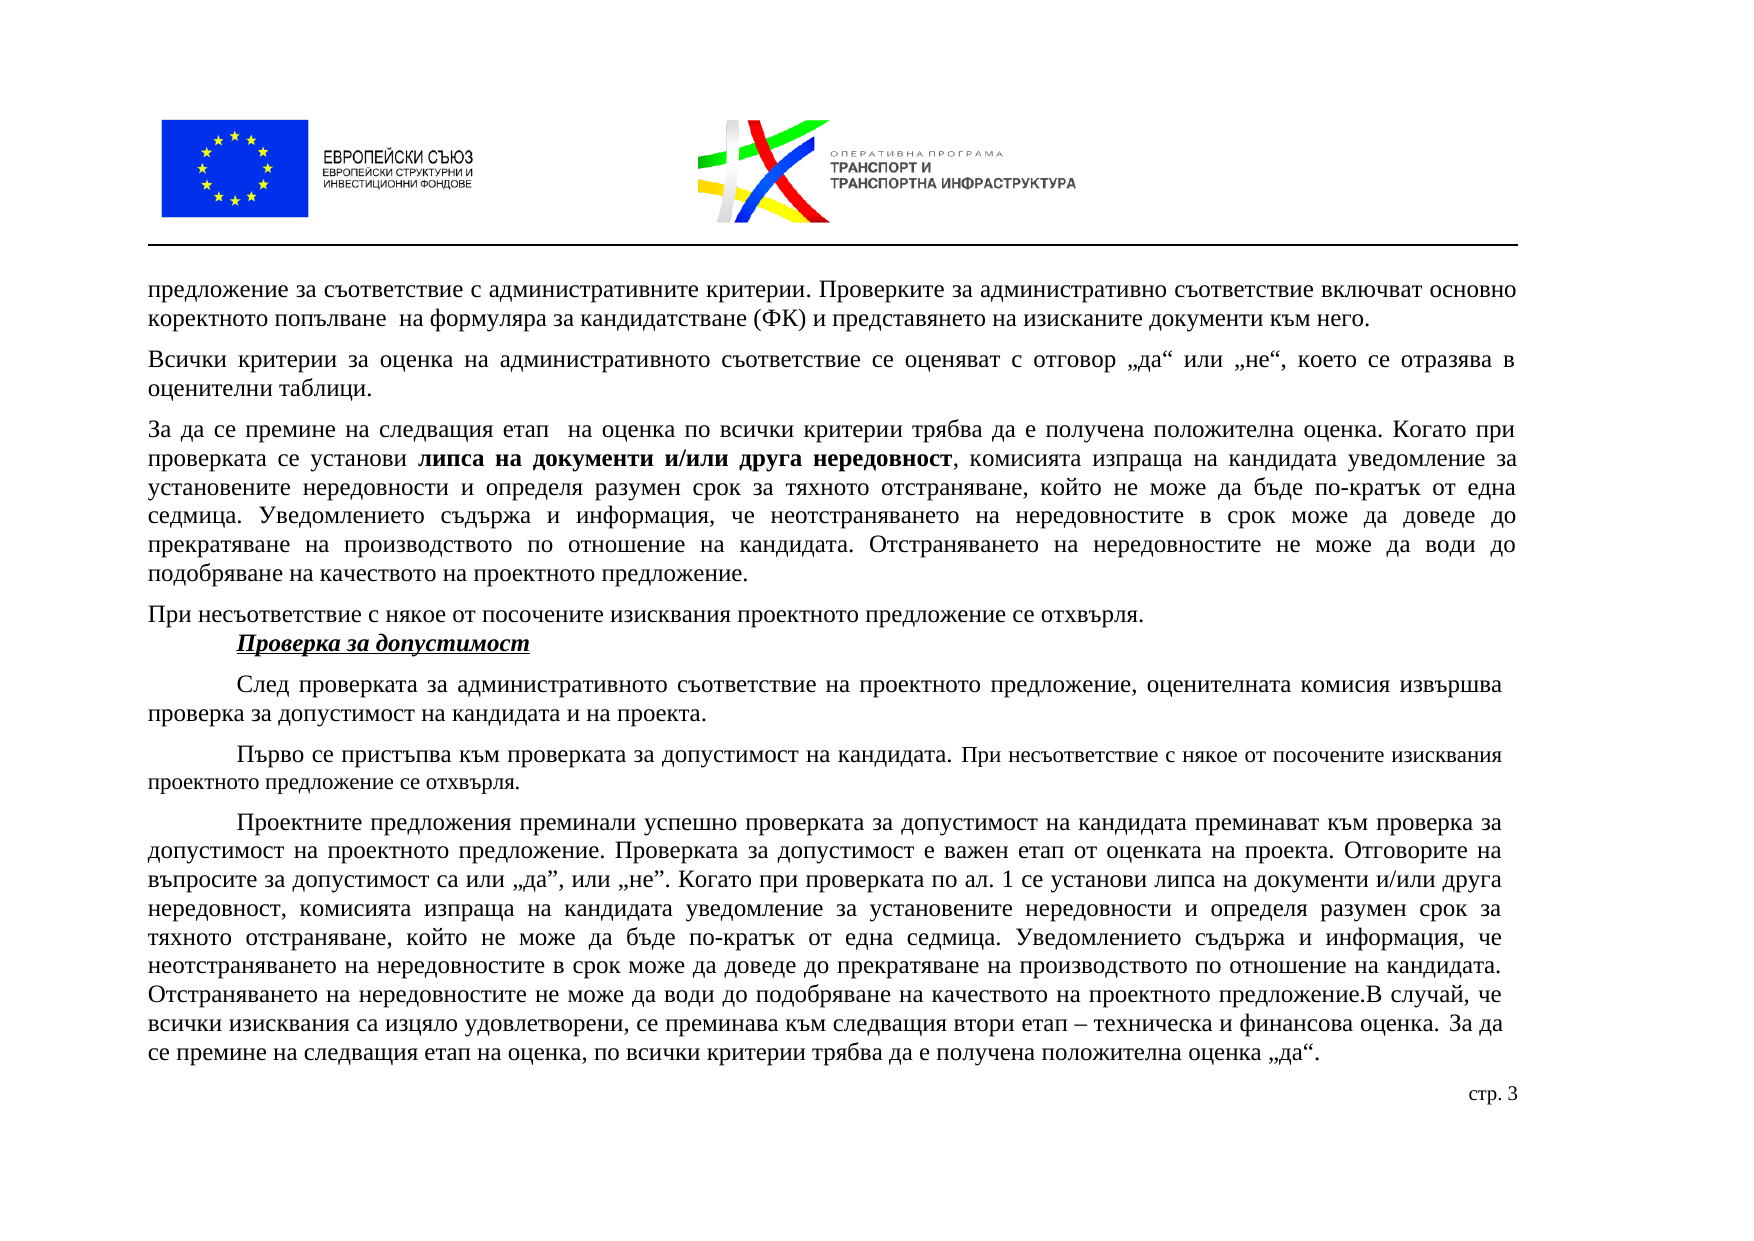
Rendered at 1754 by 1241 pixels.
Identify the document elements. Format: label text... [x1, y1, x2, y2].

text След проверката за административното съответствие на проектното предложение, оценителната комисия извършва проверка за допустимост на кандидата и на проекта. [148, 669, 1503, 727]
picture [680, 98, 1093, 242]
text Проверка за допустимост [148, 628, 1503, 657]
text Проектните предложения преминали успешно проверката за допустимост на кандидата преминават към проверка за допустимост на проектното предложение. Проверката за допустимост е важен етап от оценката на проекта. Отговорите на въпросите за допустимост са или „да”, или „не”. Когато при проверката по ал. 1 се установи липса на документи и/или друга нередовност, комисията изпраща на кандидата уведомление за установените нередовности и определя разумен срок за тяхното отстраняване, който не може да бъде по-кратък от една седмица. Уведомлението съдържа и информация, че неотстраняването на нередовностите в срок може да доведе до прекратяване на производството по отношение на кандидата. Отстраняването на нередовностите не може да води до подобряване на качеството на проектното предложение.В случай, че всички изисквания са изцяло удовлетворени, се преминава към следващия втори етап – техническа и финансова оценка. За да се премине на следващия етап на оценка, по всички критерии трябва да е получена положителна оценка „да“. [148, 807, 1503, 1066]
text Първо се пристъпва към проверката за допустимост на кандидата. При несъответствие с някое от посочените изисквания проектното предложение се отхвърля. [148, 739, 1503, 794]
text При несъответствие с някое от посочените изисквания проектното предложение се отхвърля. [148, 599, 1518, 628]
text За да се премине на следващия етап на оценка по всички критерии трябва да е получена положителна оценка. Когато при проверката се установи липса на документи и/или друга нередовност, комисията изпраща на кандидата уведомление за установените нередовности и определя разумен срок за тяхното отстраняване, който не може да бъде по-кратък от една седмица. Уведомлението съдържа и информация, че неотстраняването на нередовностите в срок може да доведе до прекратяване на производството по отношение на кандидата. Отстраняването на нередовностите не може да води до подобряване на качеството на проектното предложение. [148, 414, 1518, 587]
picture [147, 104, 508, 242]
text Всички критерии за оценка на административното съответствие се оценяват с отговор „да“ или „не“, което се отразява в оценителни таблици. [148, 344, 1518, 402]
